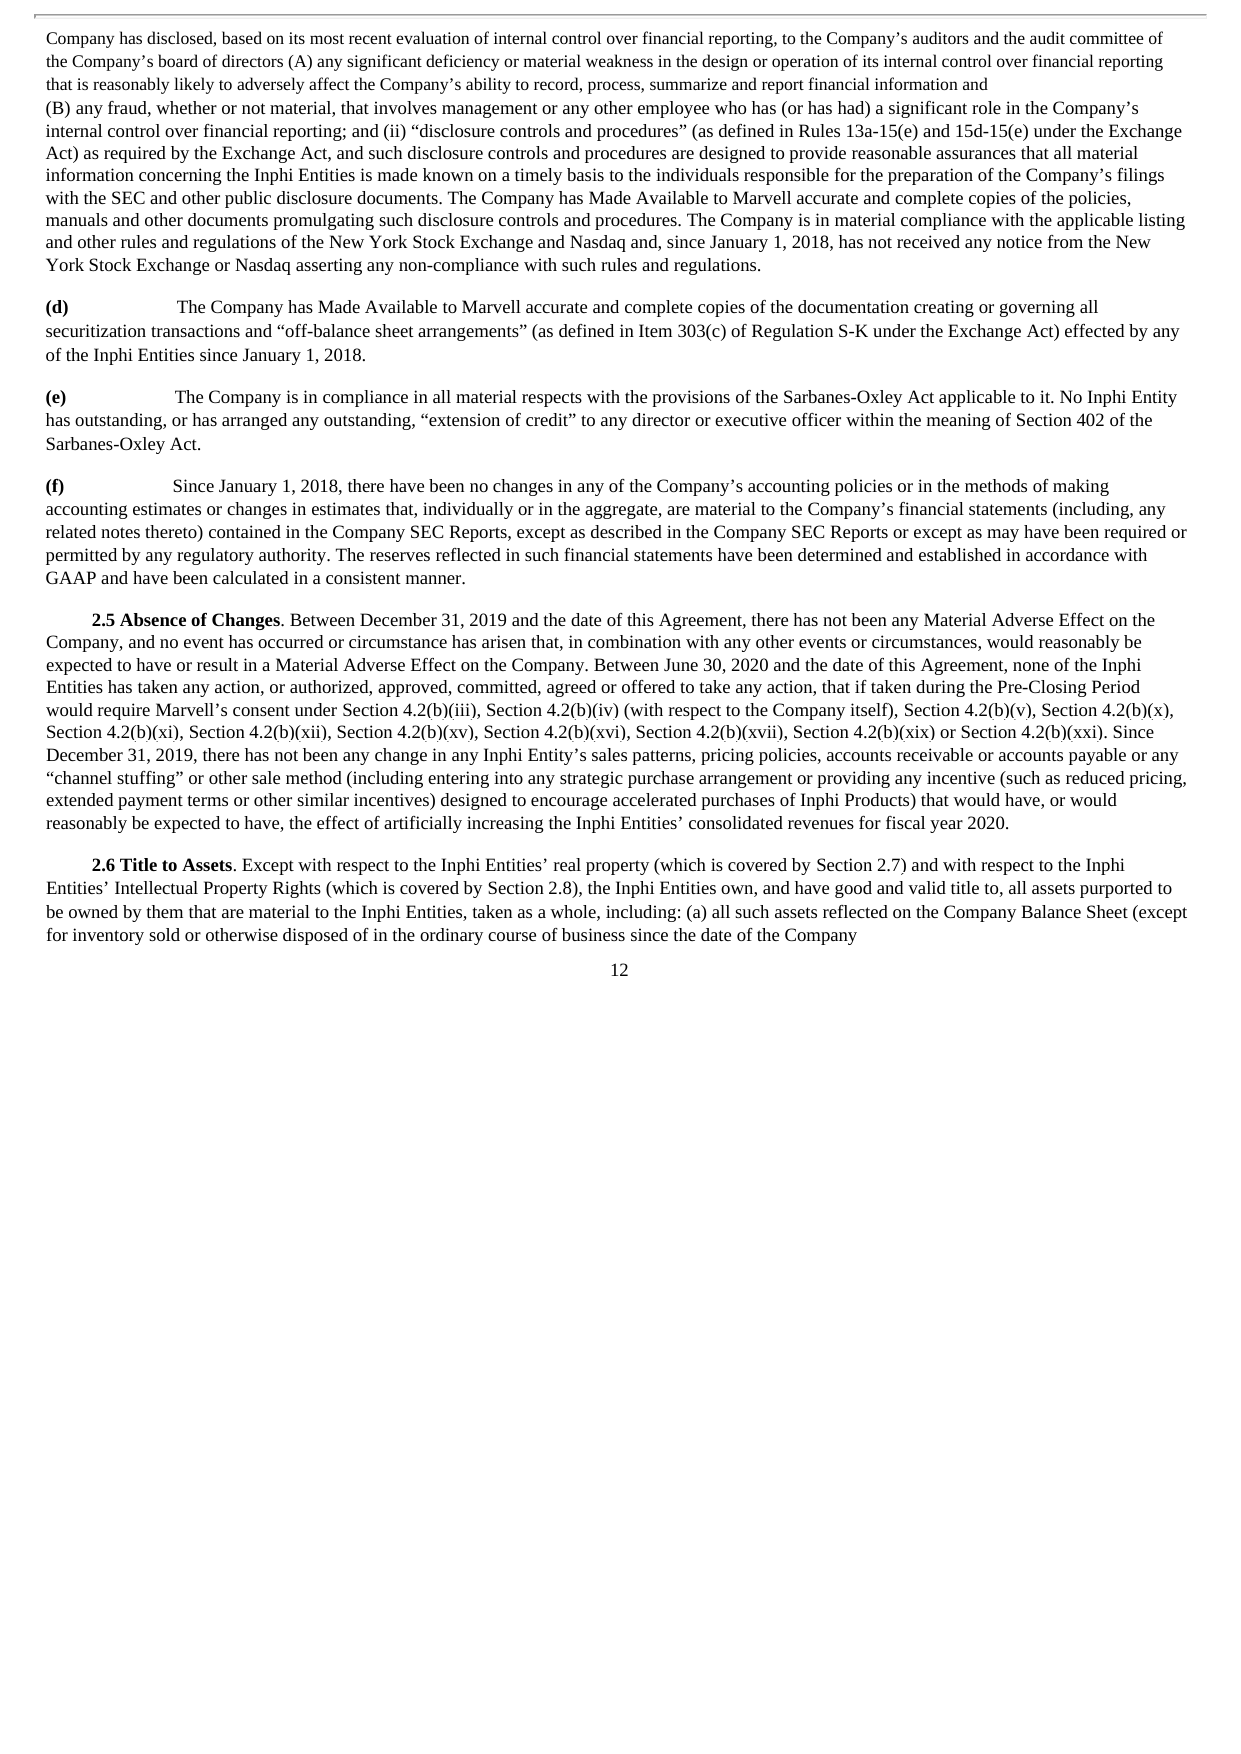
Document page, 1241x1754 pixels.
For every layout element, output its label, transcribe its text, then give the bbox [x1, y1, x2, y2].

list The Company is in compliance in all material respects with the provisions of the Sarbanes-Oxley Act applicable to it. No Inphi Entity has outstanding, or has arranged any outstanding, “extension of credit” to any director or executive officer within the meaning of Section 402 of the Sarbanes-Oxley Act. [45, 386, 1192, 454]
text 2.6 Title to Assets. Except with respect to the Inphi Entities’ real property (which is covered by Section 2.7) and with respect to the Inphi Entities’ Intellectual Property Rights (which is covered by Section 2.8), the Inphi Entities own, and have good and valid title to, all assets purported to be owned by them that are material to the Inphi Entities, taken as a whole, including: (a) all such assets reflected on the Company Balance Sheet (except for inventory sold or otherwise disposed of in the ordinary course of business since the date of the Company [46, 854, 1192, 946]
text Company has disclosed, based on its most recent evaluation of internal control over financial reporting, to the Company’s auditors and the audit committee of the Company’s board of directors (A) any significant deficiency or material weakness in the design or operation of its internal control over financial reporting that is reasonably likely to adversely affect the Company’s ability to record, process, summarize and report financial information and [46, 28, 1190, 94]
text 12 [45, 959, 1193, 981]
text 2.5 Absence of Changes. Between December 31, 2019 and the date of this Agreement, there has not been any Material Adverse Effect on the Company, and no event has occurred or circumstance has arisen that, in combination with any other events or circumstances, would reasonably be expected to have or result in a Material Adverse Effect on the Company. Between June 30, 2020 and the date of this Agreement, none of the Inphi Entities has taken any action, or authorized, approved, committed, agreed or offered to take any action, that if taken during the Pre-Closing Period would require Marvell’s consent under Section 4.2(b)(iii), Section 4.2(b)(iv) (with respect to the Company itself), Section 4.2(b)(v), Section 4.2(b)(x), Section 4.2(b)(xi), Section 4.2(b)(xii), Section 4.2(b)(xv), Section 4.2(b)(xvi), Section 4.2(b)(xvii), Section 4.2(b)(xix) or Section 4.2(b)(xxi). Since December 31, 2019, there has not been any change in any Inphi Entity’s sales patterns, pricing policies, accounts receivable or accounts payable or any “channel stuffing” or other sale method (including entering into any strategic purchase arrangement or providing any incentive (such as reduced pricing, extended payment terms or other similar incentives) designed to encourage accelerated purchases of Inphi Products) that would have, or would reasonably be expected to have, the effect of artificially increasing the Inphi Entities’ consolidated revenues for fiscal year 2020. [46, 608, 1192, 833]
picture [34, 14, 1207, 19]
list The Company has Made Available to Marvell accurate and complete copies of the documentation creating or governing all securitization transactions and “off-balance sheet arrangements” (as defined in Item 303(c) of Regulation S-K under the Exchange Act) effected by any of the Inphi Entities since January 1, 2018. [45, 296, 1192, 365]
list Since January 1, 2018, there have been no changes in any of the Company’s accounting policies or in the methods of making accounting estimates or changes in estimates that, individually or in the aggregate, are material to the Company’s financial statements (including, any related notes thereto) contained in the Company SEC Reports, except as described in the Company SEC Reports or except as may have been required or permitted by any regulatory authority. The reserves reflected in such financial statements have been determined and established in accordance with GAAP and have been calculated in a consistent manner. [45, 475, 1192, 588]
list any fraud, whether or not material, that involves management or any other employee who has (or has had) a significant role in the Company’s internal control over financial reporting; and (ii) “disclosure controls and procedures” (as defined in Rules 13a-15(e) and 15d-15(e) under the Exchange Act) as required by the Exchange Act, and such disclosure controls and procedures are designed to provide reasonable assurances that all material information concerning the Inphi Entities is made known on a timely basis to the individuals responsible for the preparation of the Company’s filings with the SEC and other public disclosure documents. The Company has Made Available to Marvell accurate and complete copies of the policies, manuals and other documents promulgating such disclosure controls and procedures. The Company is in material compliance with the applicable listing and other rules and regulations of the New York Stock Exchange and Nasdaq and, since January 1, 2018, has not received any notice from the New York Stock Exchange or Nasdaq asserting any non-compliance with such rules and regulations. [45, 97, 1192, 275]
